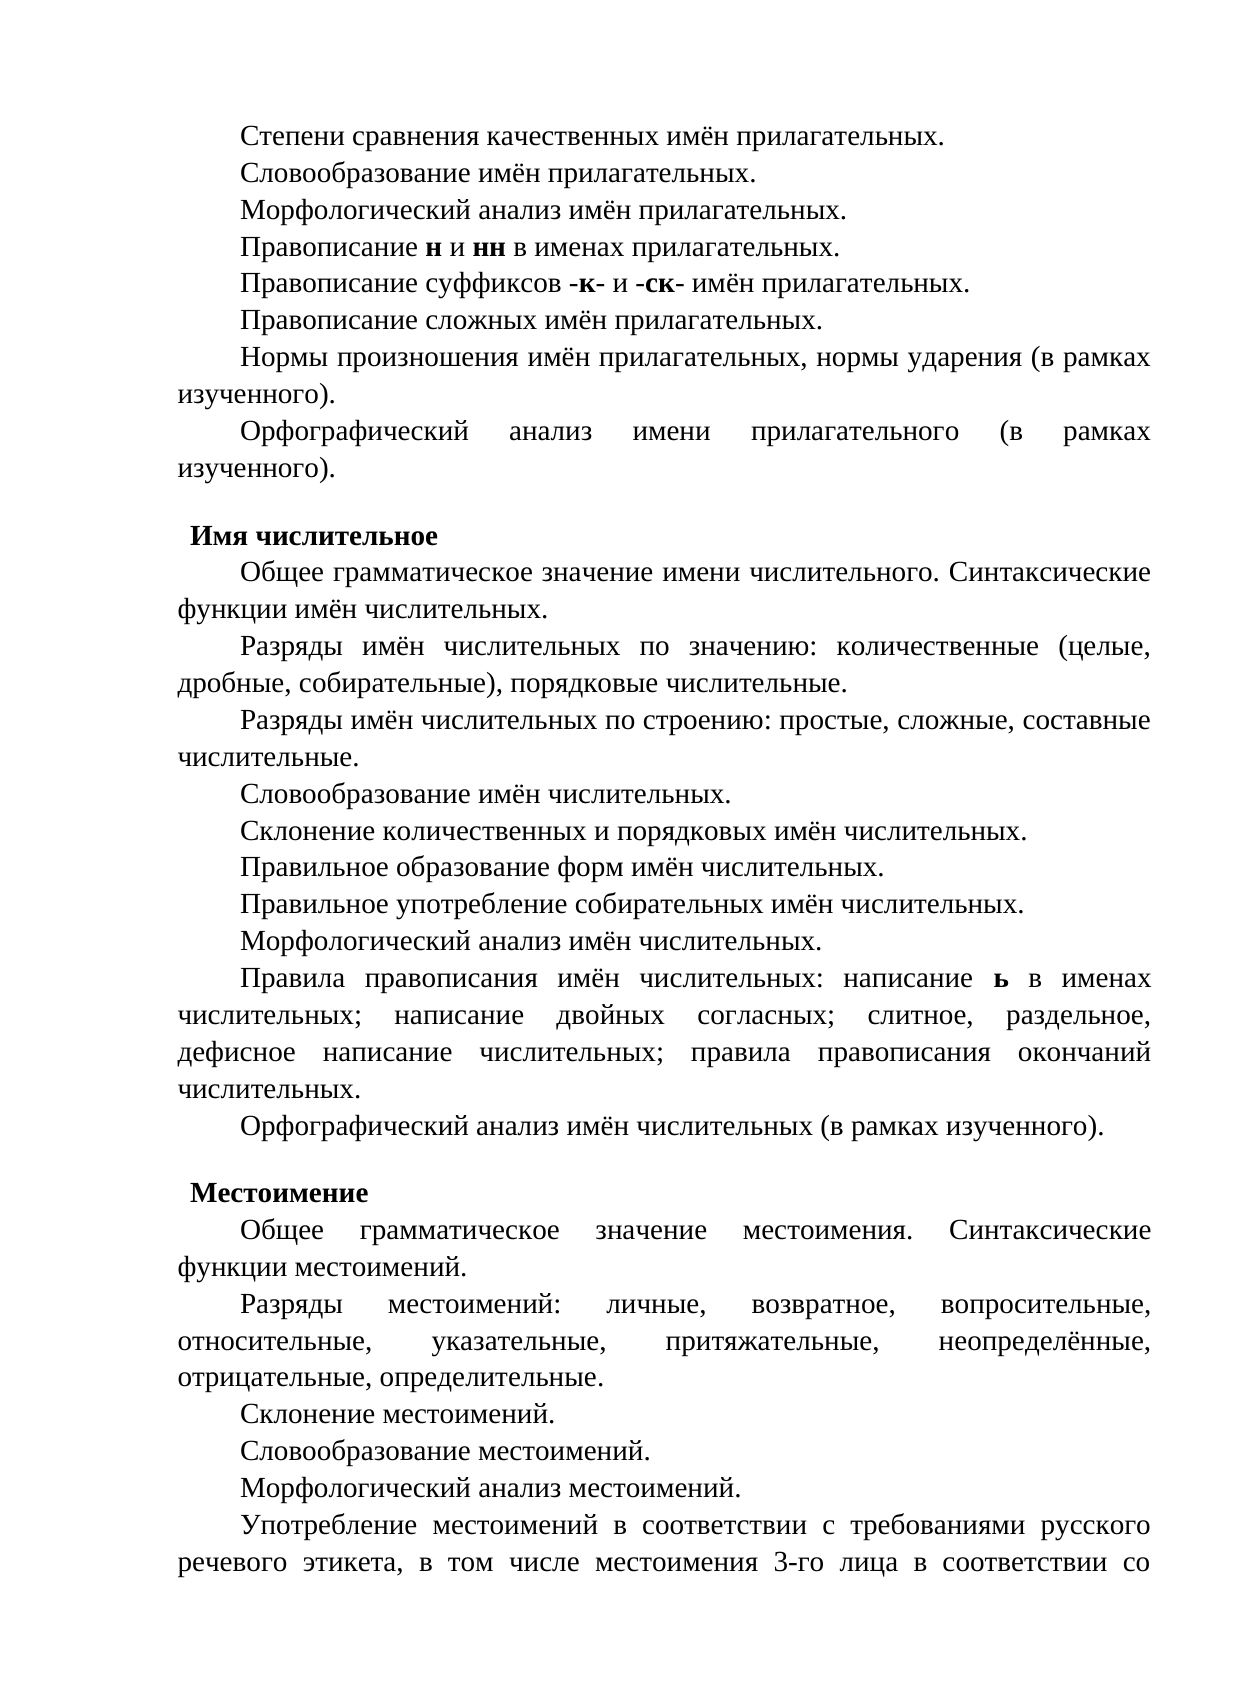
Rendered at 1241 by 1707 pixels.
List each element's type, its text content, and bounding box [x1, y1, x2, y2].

text Общее грамматическое значение местоимения. Синтаксические функции местоимений. [177, 1212, 1152, 1282]
text Правописание н и нн в именах прилагательных. [177, 229, 1152, 262]
text Местоимение [190, 1175, 1152, 1209]
text Орфографический анализ имён числительных (в рамках изученного). [177, 1108, 1152, 1141]
text Словообразование местоимений. [177, 1433, 1152, 1467]
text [177, 1507, 1152, 1577]
text Правильное употребление собирательных имён числительных. [177, 886, 1152, 920]
text Морфологический анализ имён прилагательных. [177, 192, 1152, 225]
text Разряды местоимений: личные, возвратное, вопросительные, относительные, указательные, притяжательные, неопределённые, отрицательные, определительные. [177, 1286, 1152, 1393]
text Правописание суффиксов -к- и -ск- имён прилагательных. [177, 266, 1152, 299]
text Имя числительное [190, 518, 1152, 551]
text Склонение местоимений. [177, 1396, 1152, 1430]
text Правописание сложных имён прилагательных. [177, 302, 1152, 336]
text Правила правописания имён числительных: написание ь в именах числительных; написание двойных согласных; слитное, раздельное, дефисное написание числительных; правила правописания окончаний числительных. [177, 960, 1152, 1104]
text Степени сравнения качественных имён прилагательных. [177, 118, 1152, 152]
text Нормы произношения имён прилагательных, нормы ударения (в рамках изученного). [177, 339, 1152, 410]
text Морфологический анализ местоимений. [177, 1470, 1152, 1504]
text Склонение количественных и порядковых имён числительных. [177, 813, 1152, 846]
text Орфографический анализ имени прилагательного (в рамках изученного). [177, 413, 1152, 483]
text Словообразование имён прилагательных. [177, 155, 1152, 188]
text Разряды имён числительных по строению: простые, сложные, составные числительные. [177, 702, 1152, 772]
text Разряды имён числительных по значению: количественные (целые, дробные, собирательные), порядковые числительные. [177, 628, 1152, 699]
text Правильное образование форм имён числительных. [177, 849, 1152, 883]
text Морфологический анализ имён числительных. [177, 923, 1152, 957]
text Общее грамматическое значение имени числительного. Синтаксические функции имён числительных. [177, 554, 1152, 625]
text Словообразование имён числительных. [177, 776, 1152, 809]
